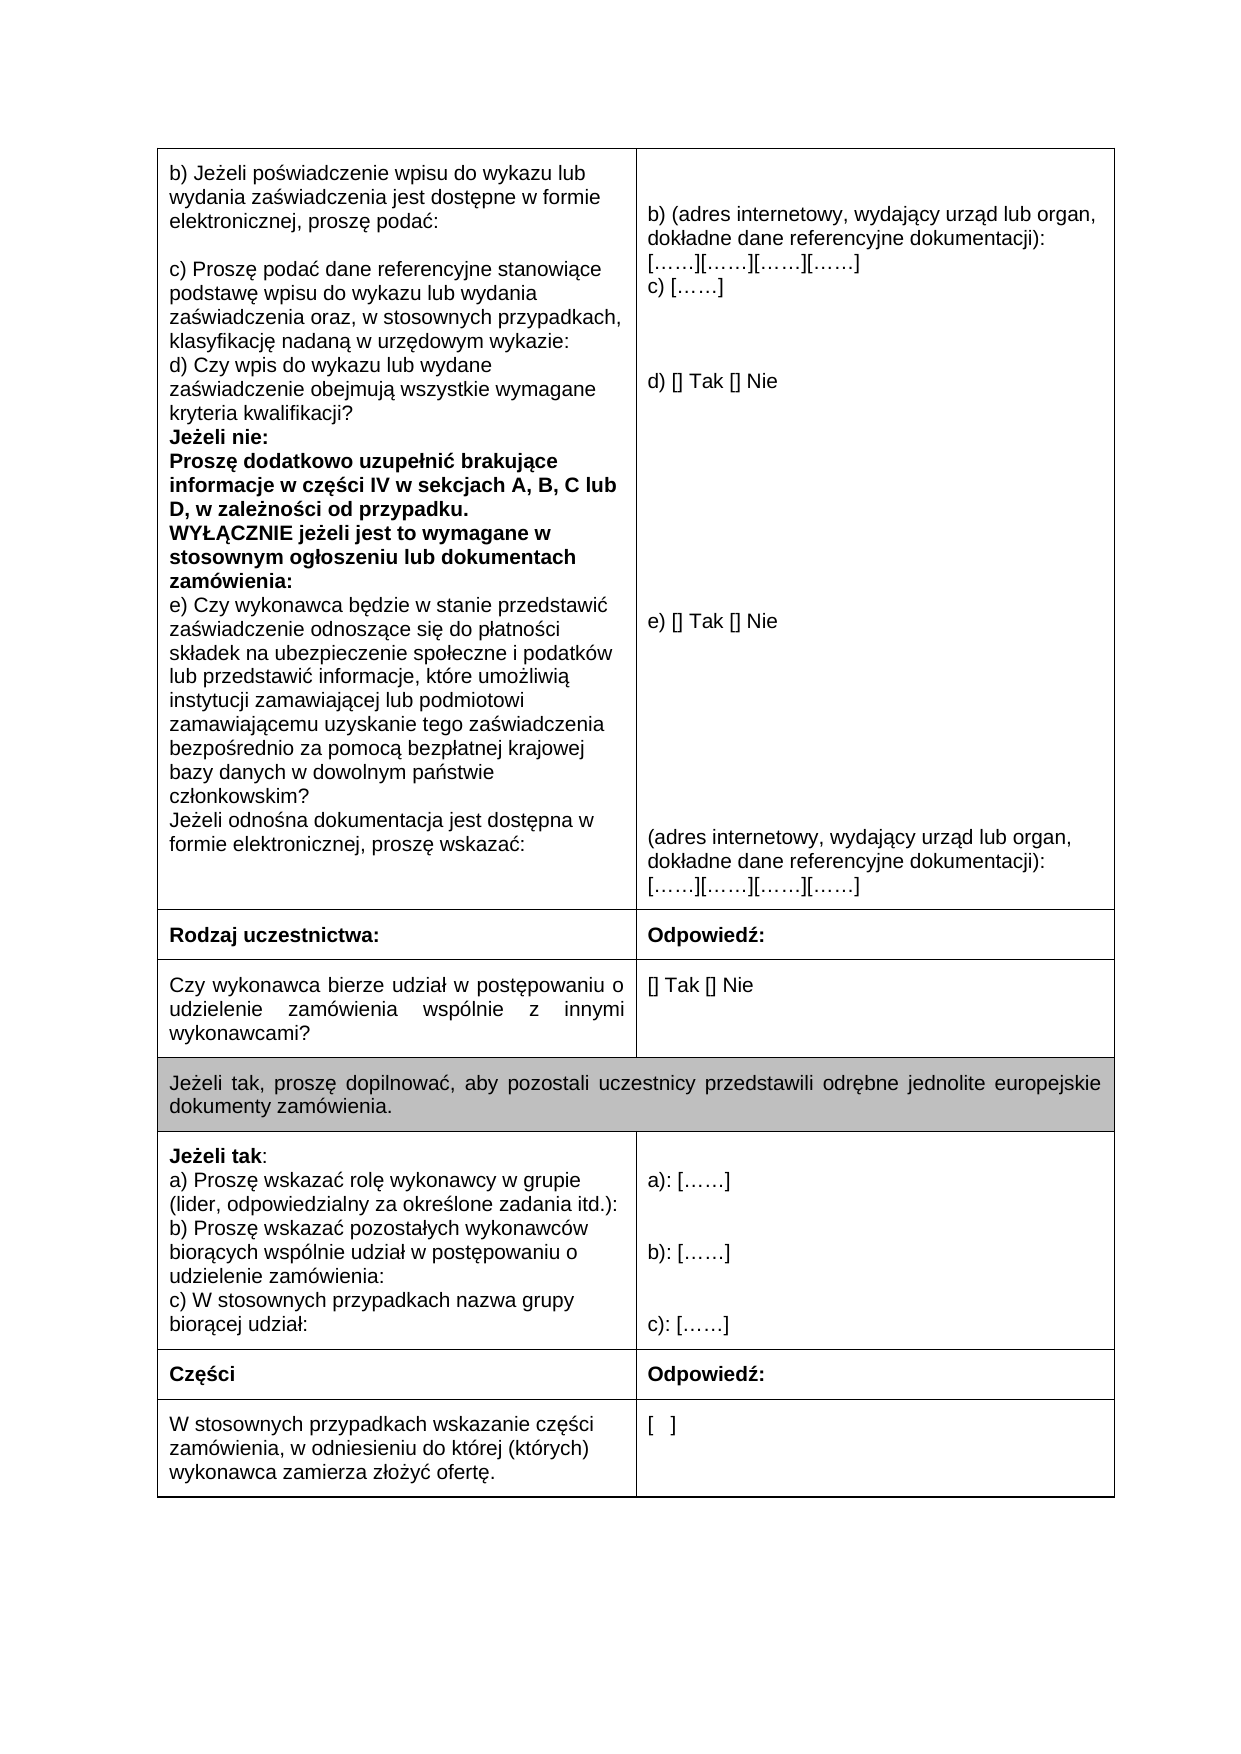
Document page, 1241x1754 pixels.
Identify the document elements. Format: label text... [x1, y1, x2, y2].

table_cell Odpowiedź: [637, 1350, 1114, 1398]
table_cell Odpowiedź: [637, 910, 1114, 959]
table_cell a): [……] b): [……] c): [……] [637, 1132, 1114, 1348]
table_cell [158, 149, 636, 909]
table_cell Części [158, 1350, 636, 1398]
table_cell Rodzaj uczestnictwa: [158, 910, 636, 959]
table_cell Jeżeli tak, proszę dopilnować, aby pozostali uczestnicy przedstawili odrębne jednolite europejskie dokumenty zamówienia. [158, 1058, 1114, 1131]
table_cell Jeżeli tak: a) Proszę wskazać rolę wykonawcy w grupie (lider, odpowiedzialny za określone zadania itd.): b) Proszę wskazać pozostałych wykonawców biorących wspólnie udział w postępowaniu o udzielenie zamówienia: c) W stosownych przypadkach nazwa grupy biorącej udział: [158, 1132, 636, 1348]
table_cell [637, 149, 1114, 909]
table_cell [] Tak [] Nie [637, 960, 1114, 1057]
table_cell Czy wykonawca bierze udział w postępowaniu o udzielenie zamówienia wspólnie z innymi wykonawcami? [158, 960, 636, 1057]
table_cell [ ] [637, 1400, 1114, 1496]
table_cell W stosownych przypadkach wskazanie części zamówienia, w odniesieniu do której (których) wykonawca zamierza złożyć ofertę. [158, 1400, 636, 1496]
